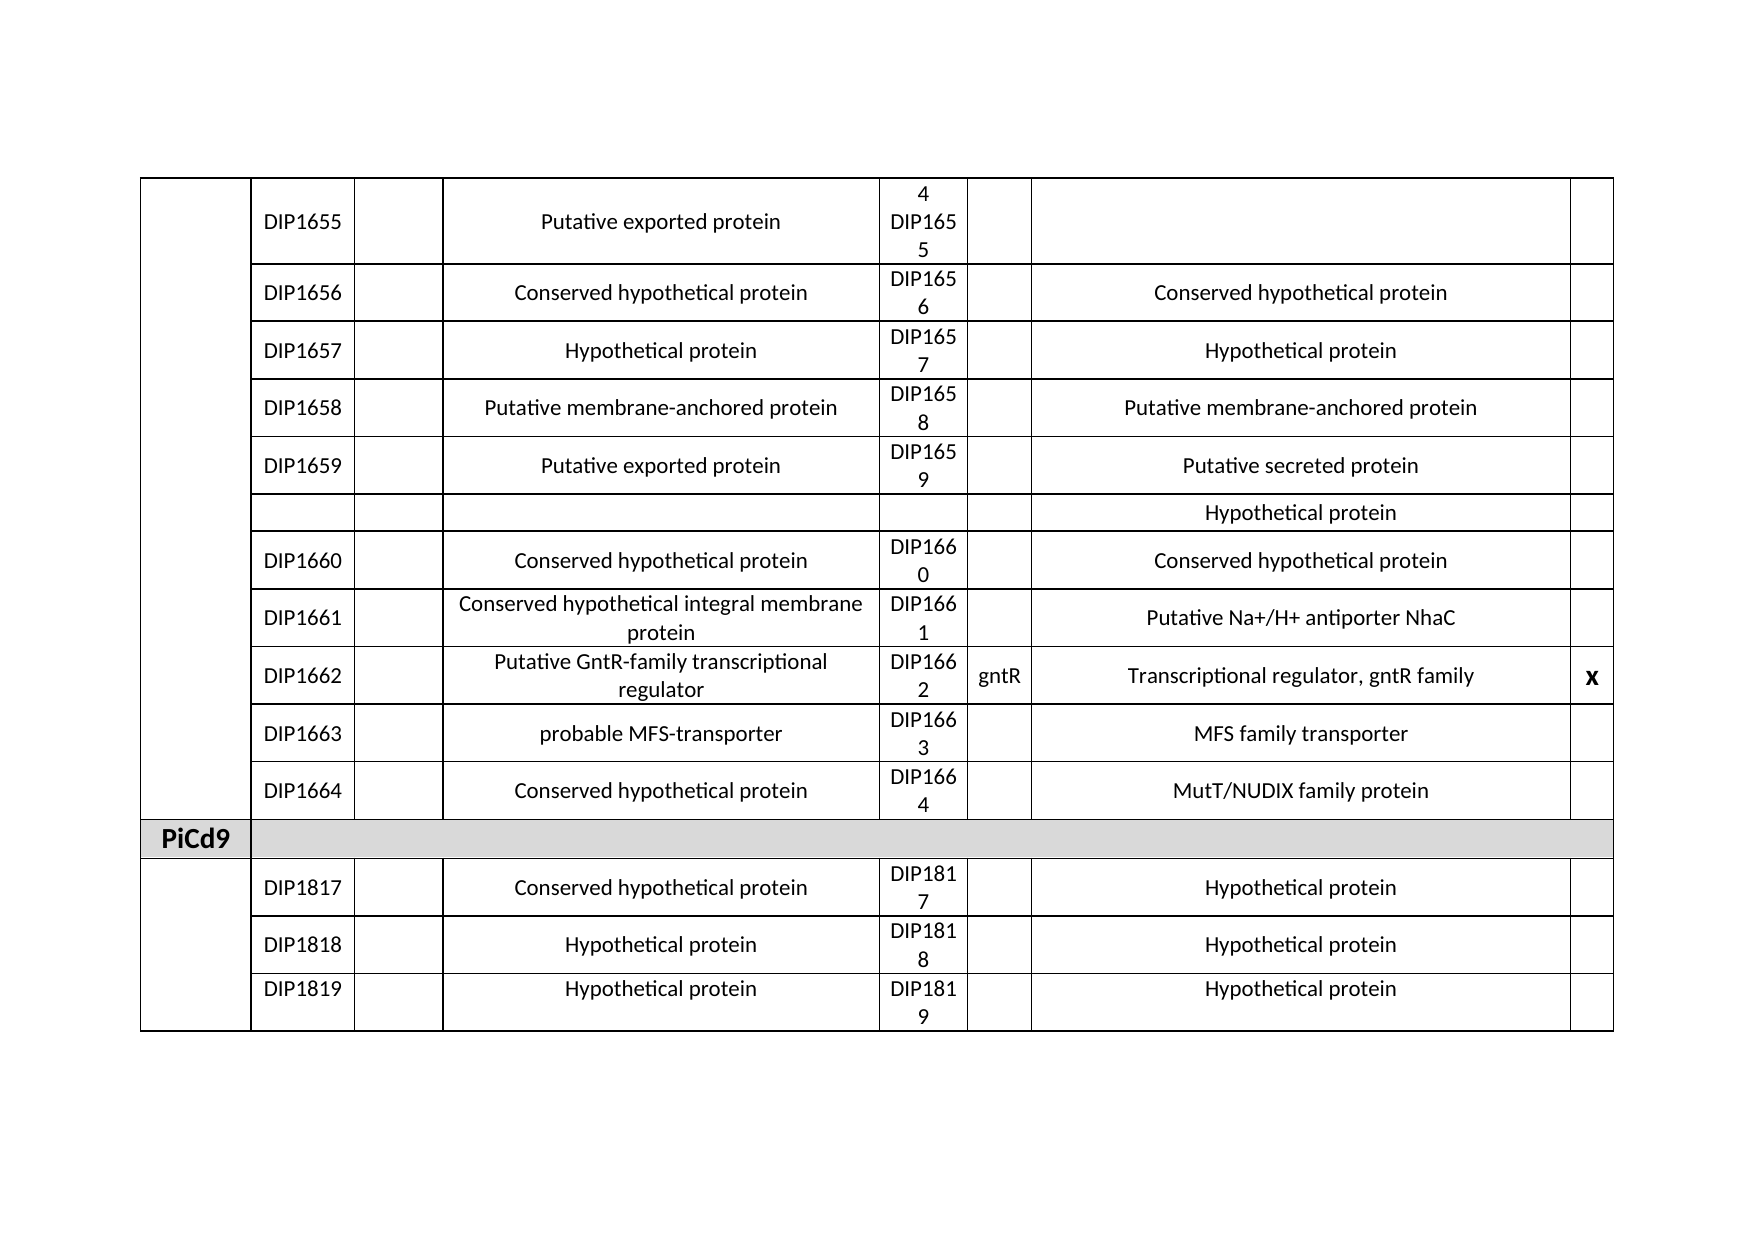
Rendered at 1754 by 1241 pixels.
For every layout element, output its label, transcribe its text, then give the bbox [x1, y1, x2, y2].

table_cell Conserved hypothetical protein [1032, 265, 1570, 320]
table_cell MFS family transporter [1032, 705, 1570, 761]
table_cell Putative exported protein [444, 437, 879, 493]
table_cell Conserved hypothetical protein [444, 762, 879, 818]
table_cell Putative exported protein [444, 179, 879, 263]
table_cell [355, 917, 442, 973]
table_cell Conserved hypothetical protein [444, 265, 879, 320]
table_cell DIP1658 [880, 380, 967, 436]
table_cell [1571, 495, 1613, 530]
table_cell [355, 974, 442, 1030]
table_cell DIP1656 [880, 265, 967, 320]
table_cell [968, 974, 1031, 1030]
table_cell DIP1662 [880, 647, 967, 703]
table_cell DIP1657 [880, 322, 967, 378]
table_cell Hypothetical protein [444, 917, 879, 973]
table_cell [1571, 322, 1613, 378]
table_cell [968, 265, 1031, 320]
table_cell [444, 495, 879, 530]
table_cell [355, 705, 442, 761]
table_cell [1571, 380, 1613, 436]
table_cell [355, 437, 442, 493]
table_cell [355, 590, 442, 646]
table_cell [355, 647, 442, 703]
table_cell Hypothetical protein [1032, 495, 1570, 530]
table_cell Putative GntR-family transcriptional regulator [444, 647, 879, 703]
table_cell [968, 590, 1031, 646]
table_cell Putative Na+/H+ antiporter NhaC [1032, 590, 1570, 646]
table_cell [1571, 762, 1613, 818]
table_cell [1571, 859, 1613, 915]
table_cell DIP1663 [252, 705, 354, 761]
table_cell [355, 265, 442, 320]
table_cell Conserved hypothetical protein [444, 532, 879, 588]
table_cell [1571, 917, 1613, 973]
table_cell [968, 322, 1031, 378]
table_cell [355, 495, 442, 530]
table_cell x [1571, 647, 1613, 703]
table_cell Hypothetical protein [1032, 974, 1570, 1030]
table_cell DIP1819 [252, 974, 354, 1030]
table_cell DIP1656 [252, 265, 354, 320]
table_cell DIP1658 [252, 380, 354, 436]
table_cell [968, 859, 1031, 915]
table_cell gntR [968, 647, 1031, 703]
table_cell [968, 380, 1031, 436]
table_cell PiCd9 [141, 820, 250, 857]
table_cell DIP1659 [880, 437, 967, 493]
table_cell [968, 179, 1031, 263]
table_cell Hypothetical protein [1032, 859, 1570, 915]
table_cell [252, 820, 1613, 857]
table_cell DIP1664 [252, 762, 354, 818]
table_cell [355, 762, 442, 818]
table_cell [355, 859, 442, 915]
table_cell [880, 495, 967, 530]
table_cell DIP1660 [252, 532, 354, 588]
table_cell [1571, 437, 1613, 493]
table_cell DIP1817 [252, 859, 354, 915]
table_cell [968, 917, 1031, 973]
table_cell DIP1819 [880, 974, 967, 1030]
table_cell Hypothetical protein [444, 974, 879, 1030]
table_cell DIP1817 [880, 859, 967, 915]
table_cell Transcriptional regulator, gntR family [1032, 647, 1570, 703]
table_cell DIP1663 [880, 705, 967, 761]
table_cell DIP1659 [252, 437, 354, 493]
table_cell Conserved hypothetical protein [1032, 532, 1570, 588]
table_cell Conserved hypothetical integral membrane protein [444, 590, 879, 646]
table_cell Hypothetical protein [444, 322, 879, 378]
table_cell [968, 495, 1031, 530]
table_cell Putative membrane-anchored protein [1032, 380, 1570, 436]
table_cell [355, 179, 442, 263]
table_cell [1571, 705, 1613, 761]
table_cell DIP1818 [880, 917, 967, 973]
table_cell Conserved hypothetical protein [444, 859, 879, 915]
table_cell [968, 762, 1031, 818]
table_cell DIP1654 DIP1655 [880, 179, 967, 263]
table_cell MutT/NUDIX family protein [1032, 762, 1570, 818]
table_cell DIP1661 [880, 590, 967, 646]
table_cell [141, 859, 250, 1030]
table_cell Putative secreted protein [1032, 437, 1570, 493]
table_cell DIP1657 [252, 322, 354, 378]
table_cell DIP1655 [252, 179, 354, 263]
table_cell [1571, 590, 1613, 646]
table_cell [355, 322, 442, 378]
table_cell [1571, 265, 1613, 320]
table_cell [968, 532, 1031, 588]
table_cell [1571, 974, 1613, 1030]
table_cell [355, 380, 442, 436]
table_cell [1571, 179, 1613, 263]
table_cell DIP1664 [880, 762, 967, 818]
table_cell DIP1662 [252, 647, 354, 703]
table_cell Putative membrane-anchored protein [444, 380, 879, 436]
table_cell [1571, 532, 1613, 588]
table_cell [968, 437, 1031, 493]
table_cell DIP1818 [252, 917, 354, 973]
table_cell DIP1660 [880, 532, 967, 588]
table_cell probable MFS-transporter [444, 705, 879, 761]
table_cell [968, 705, 1031, 761]
table_cell [252, 495, 354, 530]
table_cell Hypothetical protein [1032, 322, 1570, 378]
table_cell DIP1661 [252, 590, 354, 646]
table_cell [1032, 179, 1570, 263]
table_cell [355, 532, 442, 588]
table_cell Hypothetical protein [1032, 917, 1570, 973]
